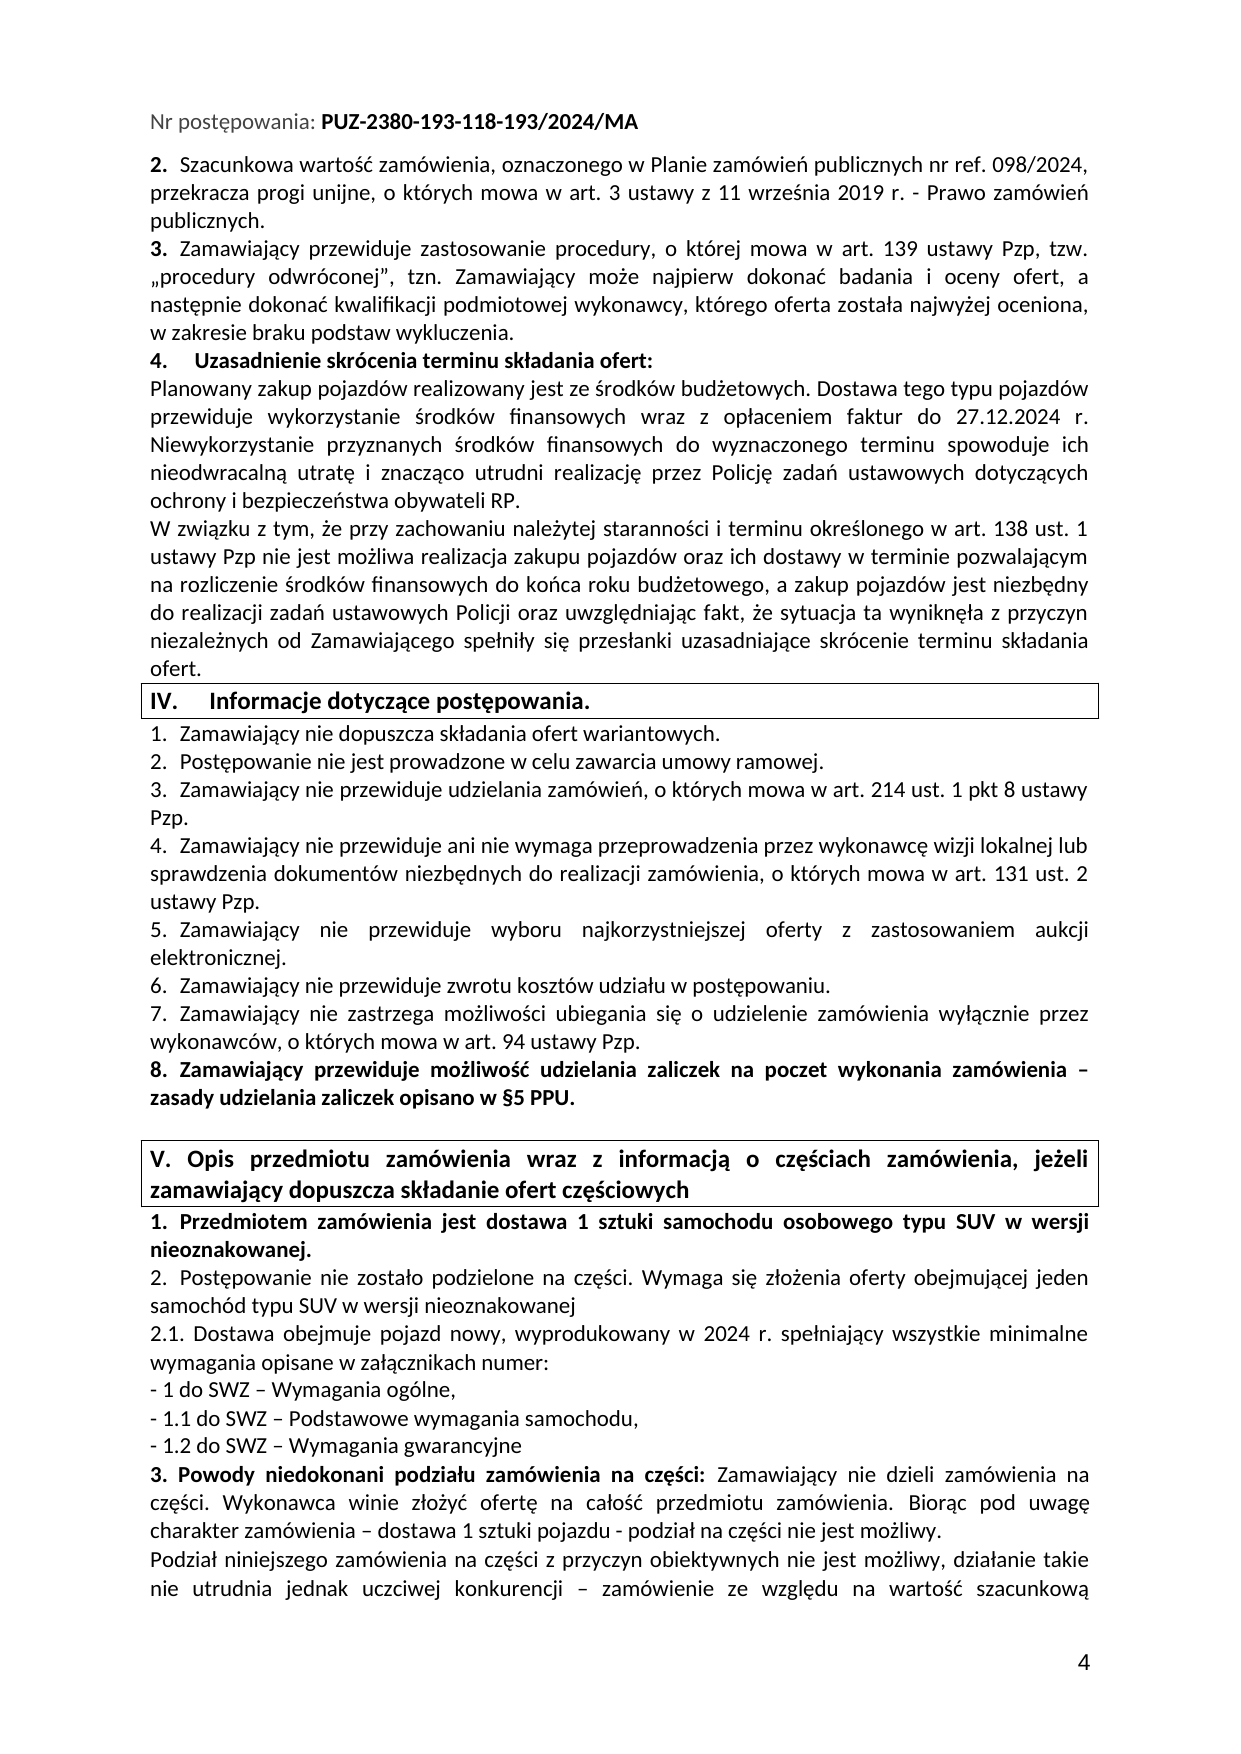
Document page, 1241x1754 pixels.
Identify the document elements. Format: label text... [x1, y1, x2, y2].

text 3. Powody niedokonani podziału zamówienia na części: Zamawiający nie dzieli zamówienia na części. Wykonawca winie złożyć ofertę na całość przedmiotu zamówienia. Biorąc pod uwagę charakter zamówienia – dostawa 1 sztuki pojazdu - podział na części nie jest możliwy. [150, 1460, 1090, 1544]
list Zamawiający nie zastrzega możliwości ubiegania się o udzielenie zamówienia wyłącznie przez wykonawców, o których mowa w art. 94 ustawy Pzp. [150, 999, 1090, 1055]
list Informacje dotyczące postępowania. [142, 684, 1098, 718]
list Przedmiotem zamówienia jest dostawa 1 sztuki samochodu osobowego typu SUV w wersji nieoznakowanej. [150, 1207, 1090, 1263]
list Szacunkowa wartość zamówienia, oznaczonego w Planie zamówień publicznych nr ref. 098/2024, przekracza progi unijne, o których mowa w art. 3 ustawy z 11 września 2019 r. - Prawo zamówień publicznych. [150, 150, 1090, 234]
text W związku z tym, że przy zachowaniu należytej staranności i terminu określonego w art. 138 ust. 1 ustawy Pzp nie jest możliwa realizacja zakupu pojazdów oraz ich dostawy w terminie pozwalającym na rozliczenie środków finansowych do końca roku budżetowego, a zakup pojazdów jest niezbędny do realizacji zadań ustawowych Policji oraz uwzględniając fakt, że sytuacja ta wyniknęła z przyczyn niezależnych od Zamawiającego spełniły się przesłanki uzasadniające skrócenie terminu składania ofert. [150, 514, 1090, 682]
list Zamawiający nie przewiduje zwrotu kosztów udziału w postępowaniu. [150, 971, 1090, 999]
list 2.1. Dostawa obejmuje pojazd nowy, wyprodukowany w 2024 r. spełniający wszystkie minimalne wymagania opisane w załącznikach numer: [150, 1319, 1090, 1376]
list Uzasadnienie skrócenia terminu składania ofert: [150, 346, 1090, 374]
text Planowany zakup pojazdów realizowany jest ze środków budżetowych. Dostawa tego typu pojazdów przewiduje wykorzystanie środków finansowych wraz z opłaceniem faktur do 27.12.2024 r. Niewykorzystanie przyznanych środków finansowych do wyznaczonego terminu spowoduje ich nieodwracalną utratę i znacząco utrudni realizację przez Policję zadań ustawowych dotyczących ochrony i bezpieczeństwa obywateli RP. [150, 374, 1090, 514]
list Zamawiający nie dopuszcza składania ofert wariantowych. [150, 719, 1090, 747]
list Zamawiający przewiduje możliwość udzielania zaliczek na poczet wykonania zamówienia – zasady udzielania zaliczek opisano w §5 PPU. [150, 1055, 1090, 1111]
list Zamawiający nie przewiduje udzielania zamówień, o których mowa w art. 214 ust. 1 pkt 8 ustawy Pzp. [150, 775, 1090, 831]
list Postępowanie nie jest prowadzone w celu zawarcia umowy ramowej. [150, 747, 1090, 775]
list - 1.2 do SWZ – Wymagania gwarancyjne [150, 1432, 1090, 1460]
list - 1 do SWZ – Wymagania ogólne, [150, 1376, 1090, 1404]
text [150, 1544, 1090, 1602]
list Postępowanie nie zostało podzielone na części. Wymaga się złożenia oferty obejmującej jeden samochód typu SUV w wersji nieoznakowanej [150, 1263, 1090, 1319]
list Zamawiający nie przewiduje ani nie wymaga przeprowadzenia przez wykonawcę wizji lokalnej lub sprawdzenia dokumentów niezbędnych do realizacji zamówienia, o których mowa w art. 131 ust. 2 ustawy Pzp. [150, 831, 1090, 915]
text V. Opis przedmiotu zamówienia wraz z informacją o częściach zamówienia, jeżeli zamawiający dopuszcza składanie ofert częściowych [142, 1141, 1098, 1206]
list Zamawiający nie przewiduje wyboru najkorzystniejszej oferty z zastosowaniem aukcji elektronicznej. [150, 915, 1090, 971]
list Zamawiający przewiduje zastosowanie procedury, o której mowa w art. 139 ustawy Pzp, tzw. „procedury odwróconej”, tzn. Zamawiający może najpierw dokonać badania i oceny ofert, a następnie dokonać kwalifikacji podmiotowej wykonawcy, którego oferta została najwyżej oceniona, w zakresie braku podstaw wykluczenia. [150, 234, 1090, 346]
list - 1.1 do SWZ – Podstawowe wymagania samochodu, [150, 1404, 1090, 1432]
